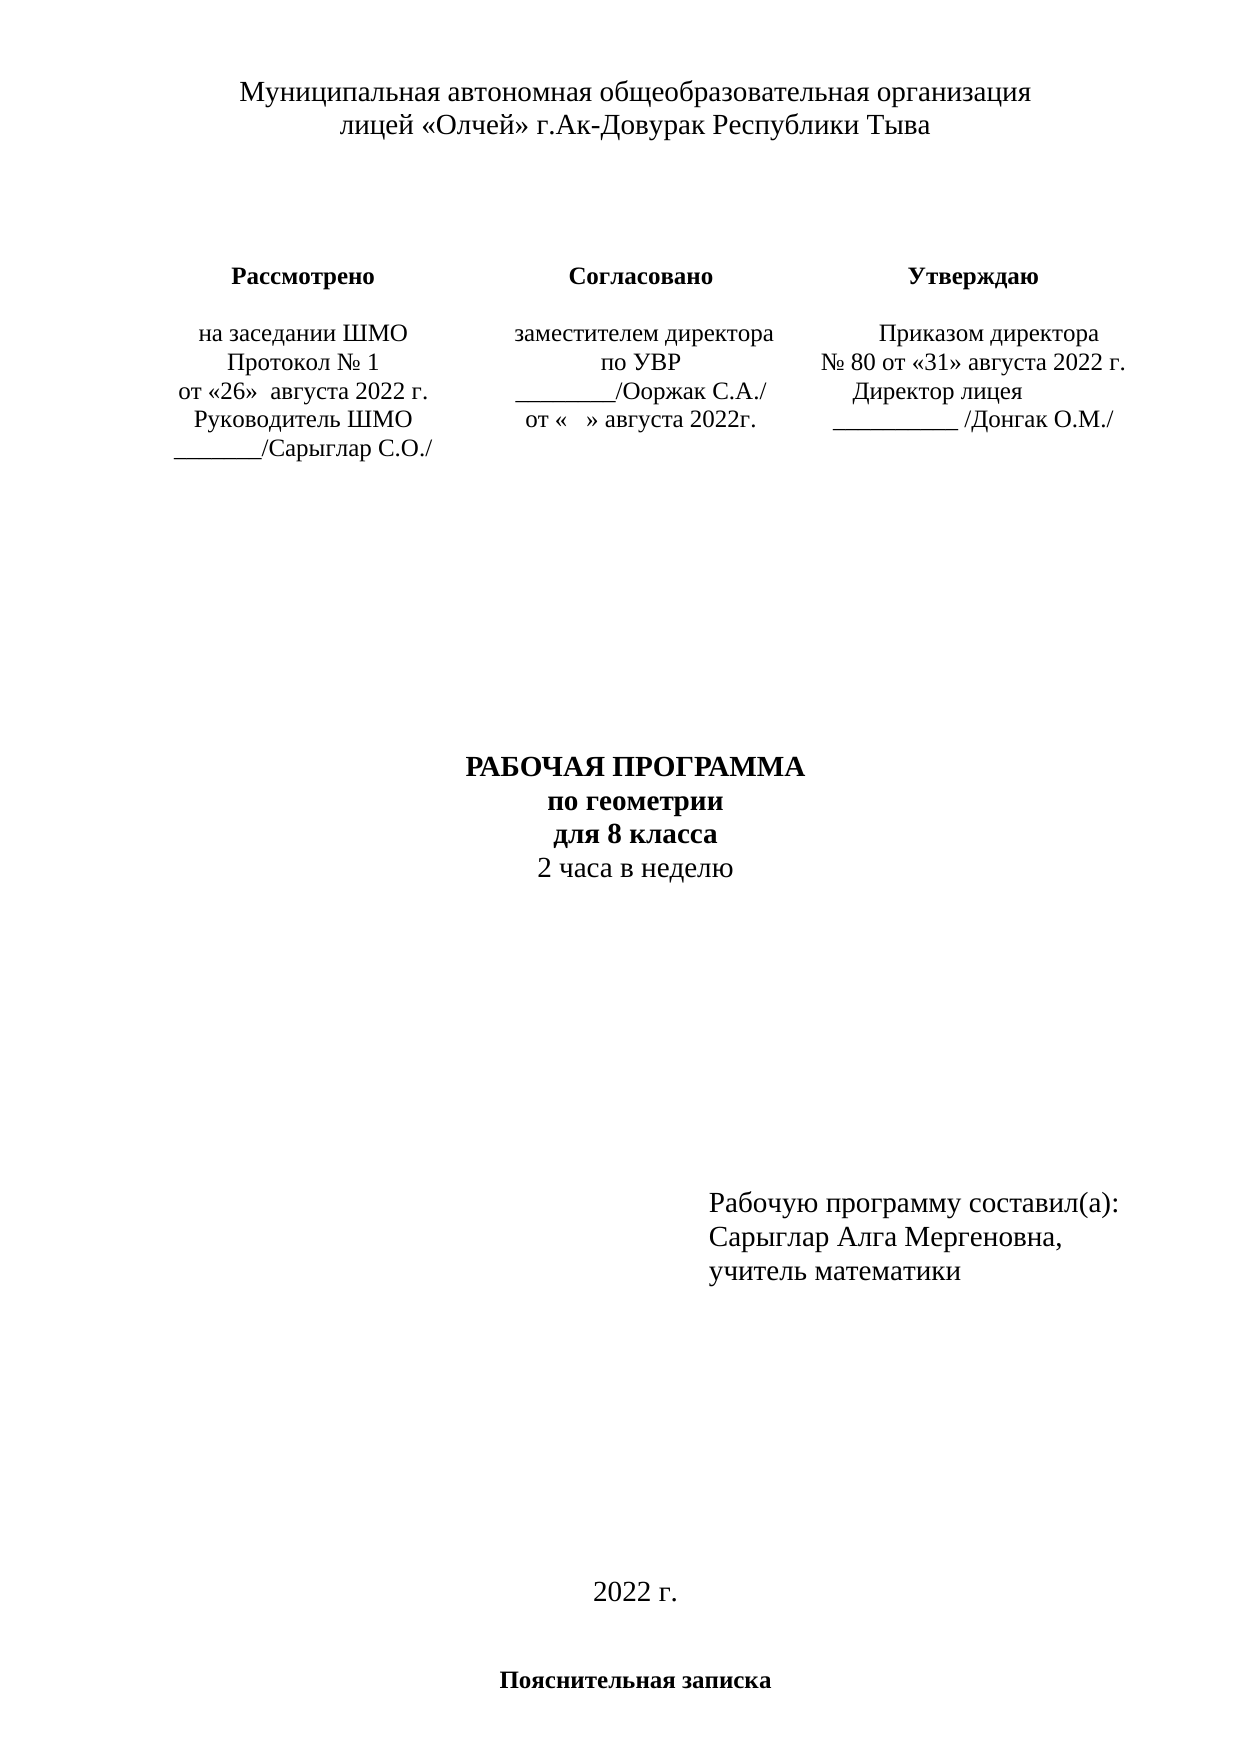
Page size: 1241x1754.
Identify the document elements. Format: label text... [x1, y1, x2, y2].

text для 8 класса [118, 817, 1152, 850]
text учитель математики [709, 1253, 1152, 1286]
table_cell заместителем директора по УВР ________/Ооржак С.А./ от « » августа 2022г. [486, 318, 796, 462]
text лицей «Олчей» г.Ак-Довурак Республики Тыва [118, 107, 1152, 141]
table_cell Приказом директора № 80 от «31» августа 2022 г. Директор лицея __________ /Донгак О.М./ [796, 318, 1150, 462]
table_header Рассмотрено [120, 261, 486, 318]
text Сарыглар Алга Мергеновна, [709, 1219, 1152, 1253]
text Рабочую программу составил(а): [709, 1186, 1152, 1219]
table_header Утверждаю [796, 261, 1150, 318]
text Муниципальная автономная общеобразовательная организация [118, 74, 1152, 107]
table_cell на заседании ШМО Протокол № 1 от «26» августа 2022 г. Руководитель ШМО _______/Сарыглар С.О./ [120, 318, 486, 462]
text 2022 г. [118, 1574, 1152, 1607]
text РАБОЧАЯ ПРОГРАММА [118, 749, 1152, 783]
text по геометрии [118, 783, 1152, 817]
text Пояснительная записка [118, 1665, 1152, 1693]
table_header Согласовано [486, 261, 796, 318]
text 2 часа в неделю [118, 850, 1152, 884]
